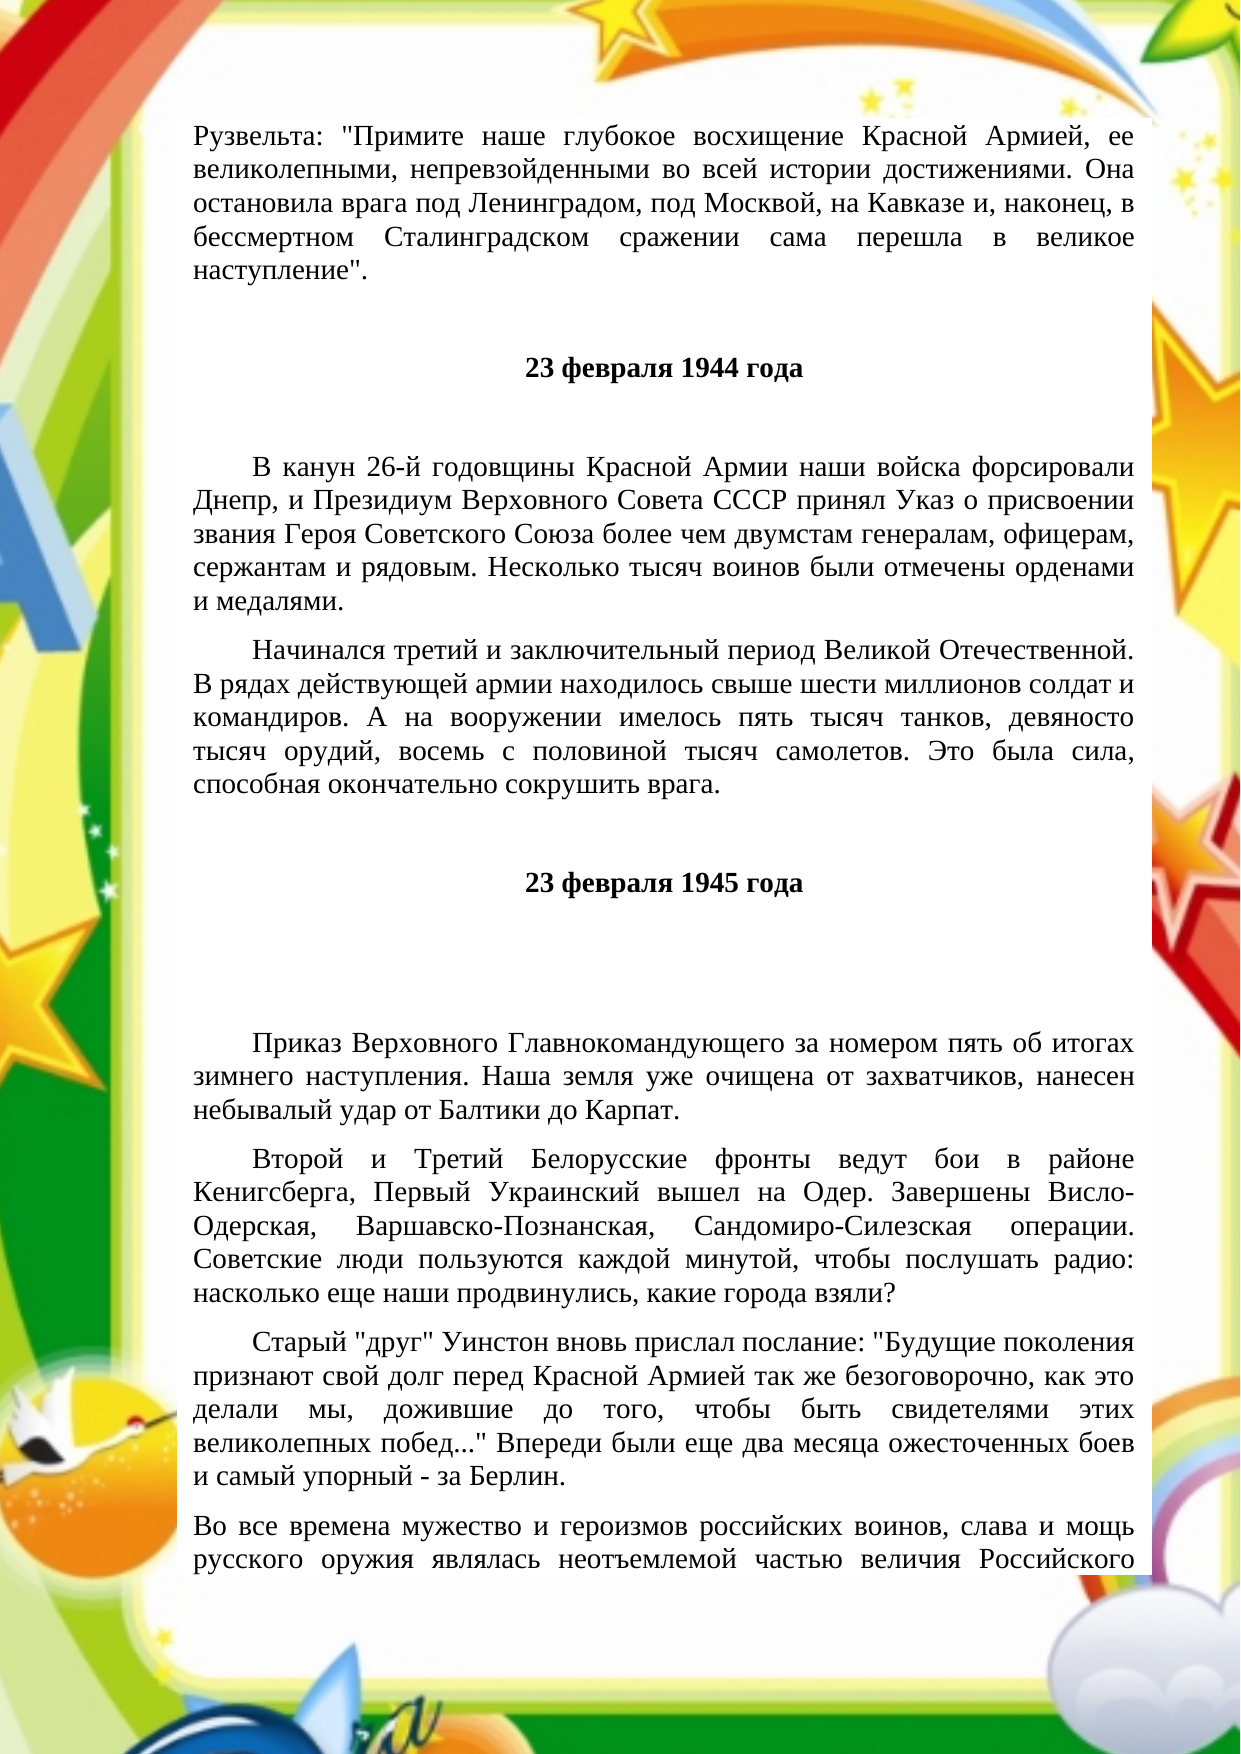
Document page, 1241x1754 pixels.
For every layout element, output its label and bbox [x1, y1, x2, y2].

table_cell [177, 118, 1151, 1575]
picture [0, 0, 1241, 1754]
